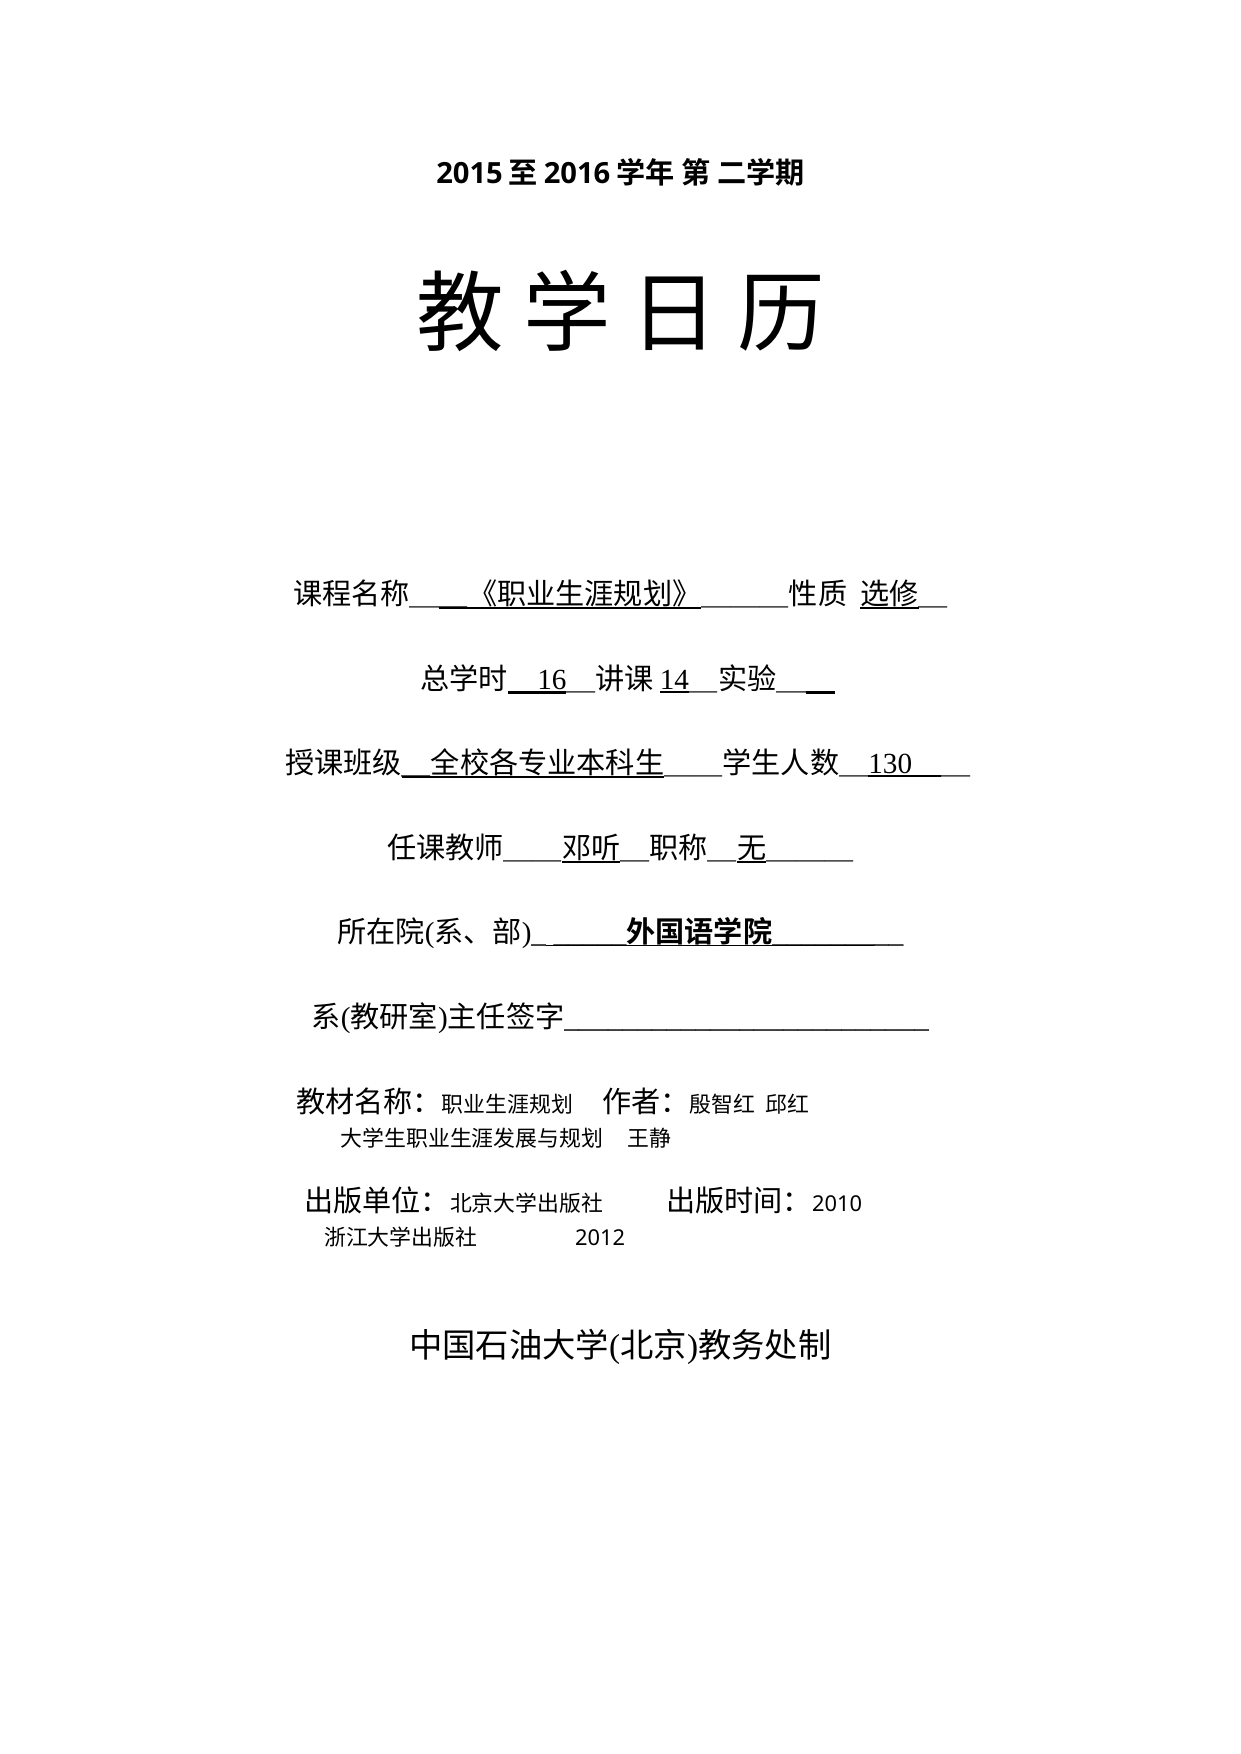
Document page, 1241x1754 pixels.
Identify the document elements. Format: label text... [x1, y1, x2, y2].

text 教材名称：职业生涯规划 作者：殷智红 邱红 [231, 1078, 1053, 1121]
text 系(教研室)主任签字_________________________ [187, 994, 1053, 1036]
text 任课教师＿＿邓听＿职称＿无＿＿＿ [187, 824, 1053, 867]
text 大学生职业生涯发展与规划 王静 [231, 1121, 1053, 1152]
text 所在院(系、部)_ _____外国语学院_________ [187, 909, 1053, 951]
text 课程名称＿＿《职业生涯规划》＿＿＿性质 选修＿ [187, 571, 1053, 613]
text 出版单位：北京大学出版社 出版时间：2010 [187, 1177, 1053, 1220]
text 教 学 日 历 [187, 243, 1053, 369]
text 总学时＿16＿讲课14＿实验＿＿ [187, 655, 1053, 698]
text 2015至2016学年 第 二学期 [187, 150, 1053, 192]
text 浙江大学出版社 2012 [187, 1220, 1053, 1251]
text 中国石油大学(北京)教务处制 [187, 1318, 1053, 1367]
text 授课班级＿全校各专业本科生＿＿学生人数＿130＿＿ [187, 740, 1053, 782]
